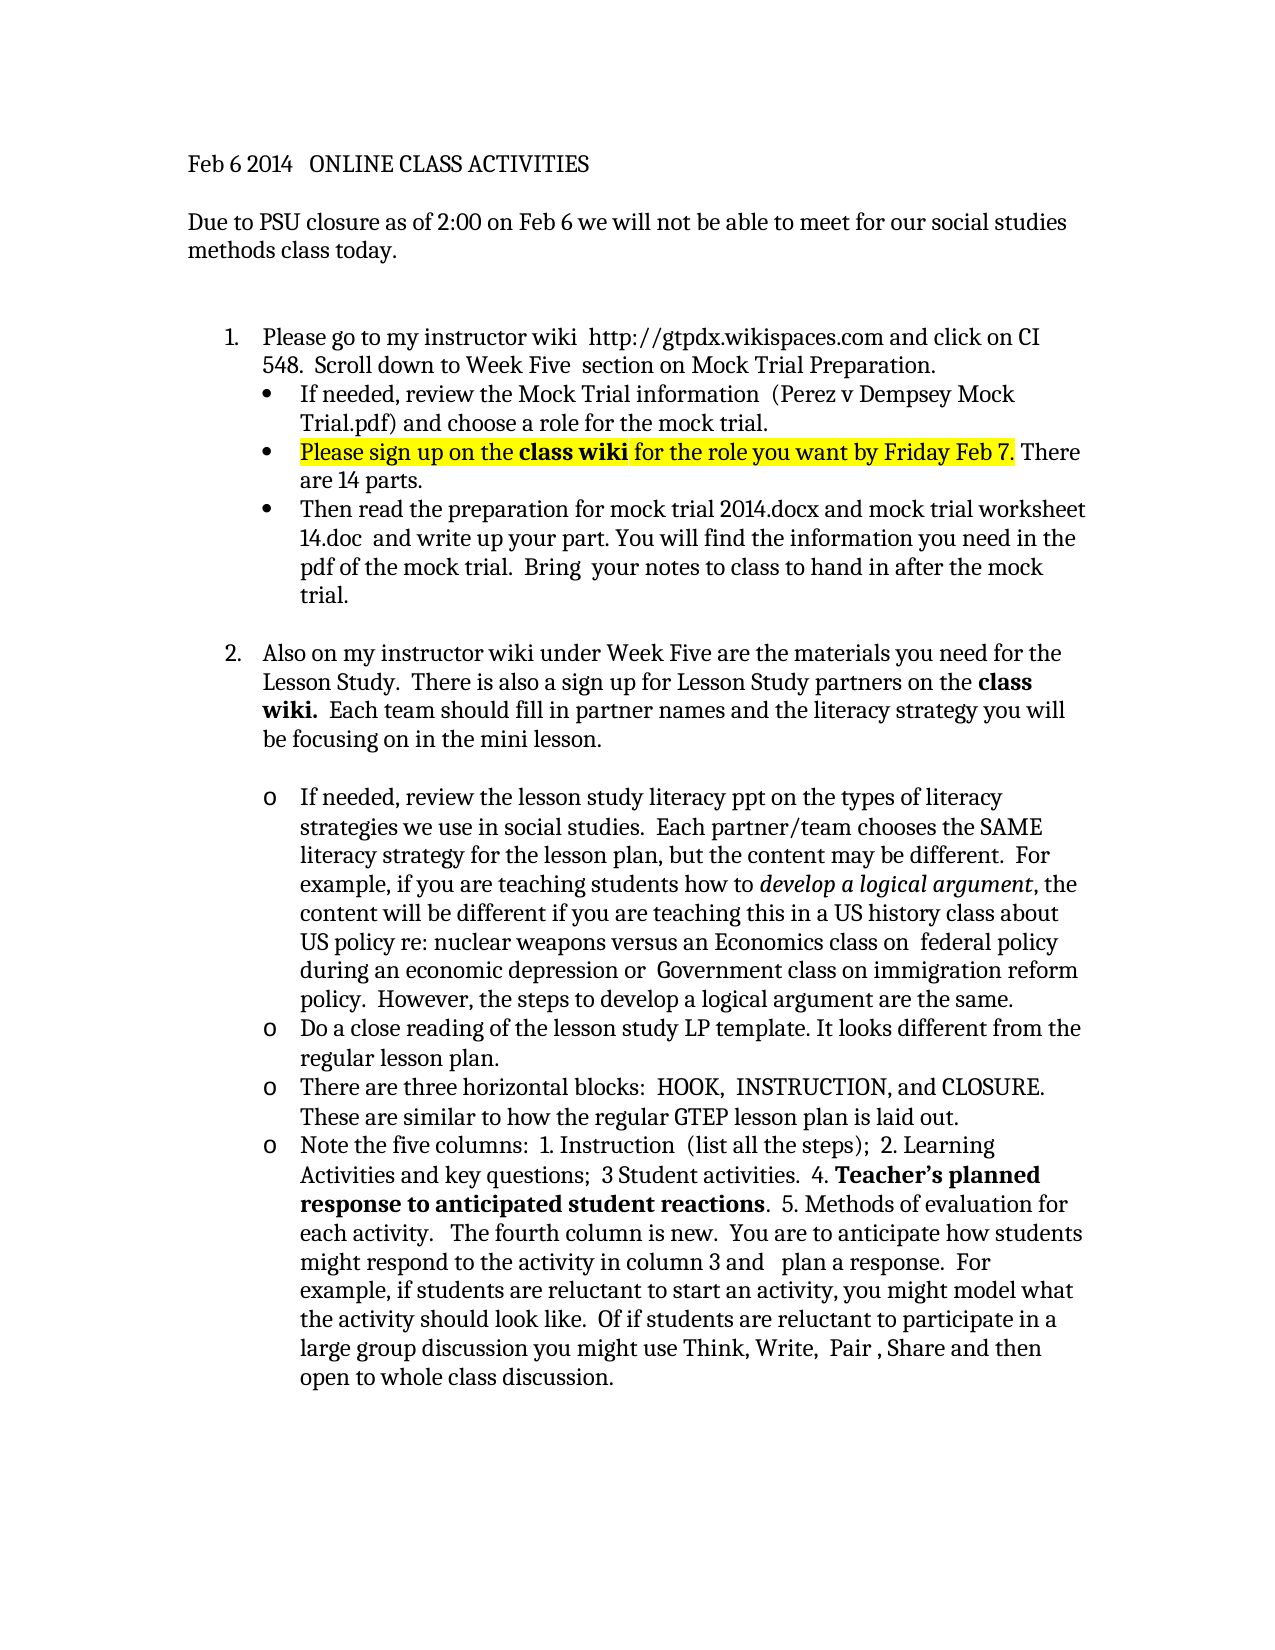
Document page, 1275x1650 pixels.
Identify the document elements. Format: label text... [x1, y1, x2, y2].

list Please go to my instructor wiki http://gtpdx.wikispaces.com and click on CI 548. Scroll down to Week Five section on Mock Trial Preparation. [225, 322, 1087, 380]
list Do a close reading of the lesson study LP template. It looks different from the regular lesson plan. [262, 1014, 1087, 1072]
text Due to PSU closure as of 2:00 on Feb 6 we will not be able to meet for our social studies methods class today. [187, 207, 1087, 265]
list Please sign up on the class wiki for the role you want by Friday Feb 7. There are 14 parts. [262, 437, 1087, 495]
list Note the five columns: 1. Instruction (list all the steps); 2. Learning Activities and key questions; 3 Student activities. 4. Teacher’s planned response to anticipated student reactions. 5. Methods of evaluation for each activity. The fourth column is new. You are to anticipate how students might respond to the activity in column 3 and plan a response. For example, if students are reluctant to start an activity, you might model what the activity should look like. Of if students are reluctant to participate in a large group discussion you might use Think, Write, Pair , Share and then open to whole class discussion. [262, 1131, 1087, 1391]
list There are three horizontal blocks: HOOK, INSTRUCTION, and CLOSURE. These are similar to how the regular GTEP lesson plan is laid out. [262, 1072, 1087, 1131]
list If needed, review the lesson study literacy ppt on the types of literacy strategies we use in social studies. Each partner/team chooses the SAME literacy strategy for the lesson plan, but the content may be different. For example, if you are teaching students how to develop a logical argument, the content will be different if you are teaching this in a US history class about US policy re: nuclear weapons versus an Economics class on federal policy during an economic depression or Government class on immigration reform policy. However, the steps to develop a logical argument are the same. [262, 782, 1087, 1014]
list If needed, review the Mock Trial information (Perez v Dempsey Mock Trial.pdf) and choose a role for the mock trial. [262, 380, 1087, 437]
text Feb 6 2014 ONLINE CLASS ACTIVITIES [187, 150, 1087, 179]
list Also on my instructor wiki under Week Five are the materials you need for the Lesson Study. There is also a sign up for Lesson Study partners on the class wiki. Each team should fill in partner names and the literacy strategy you will be focusing on in the mini lesson. [225, 639, 1087, 754]
list Then read the preparation for mock trial 2014.docx and mock trial worksheet 14.doc and write up your part. You will find the information you need in the pdf of the mock trial. Bring your notes to class to hand in after the mock trial. [262, 495, 1087, 610]
